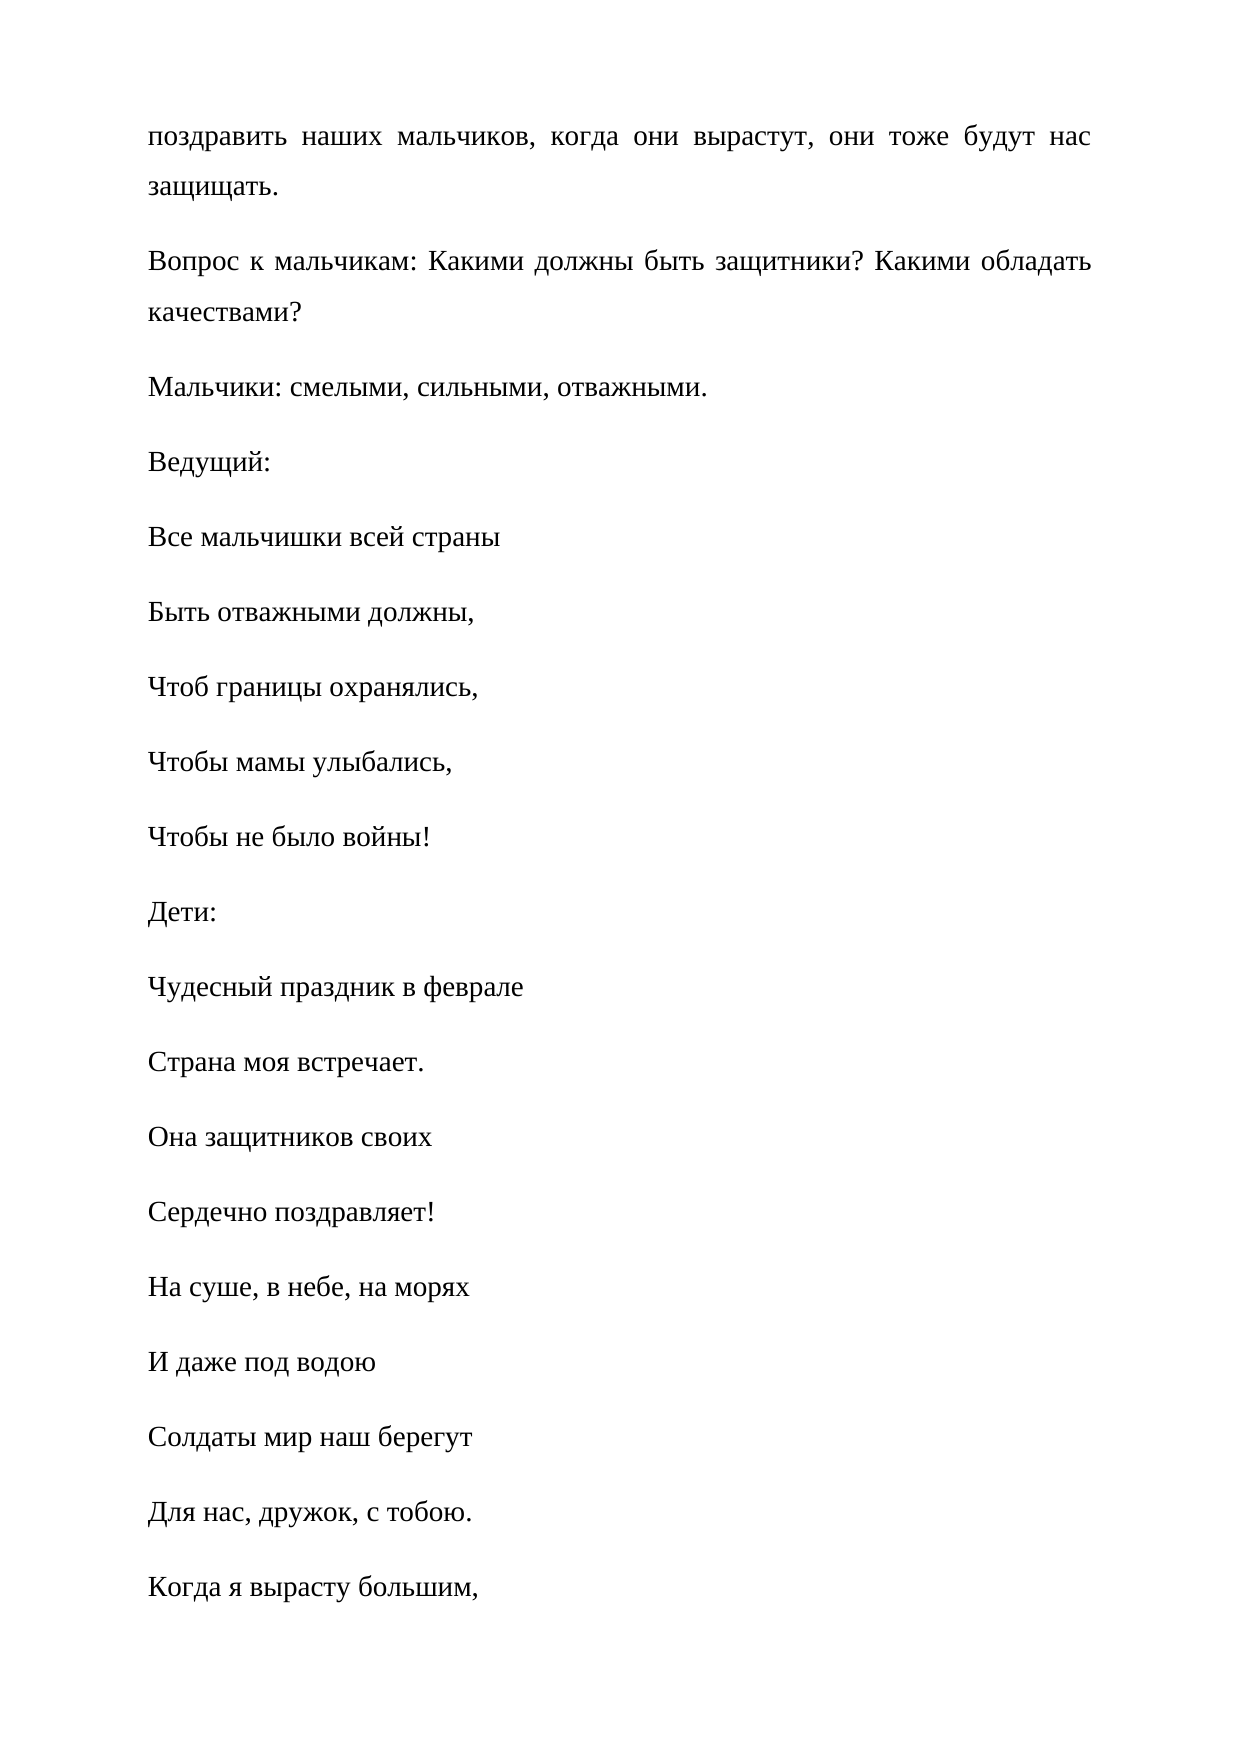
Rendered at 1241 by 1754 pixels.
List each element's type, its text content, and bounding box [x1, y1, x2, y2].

text Сердечно поздравляет! [148, 1194, 1092, 1227]
text Быть отважными должны, [148, 594, 1092, 627]
text Чтобы мамы улыбались, [148, 744, 1092, 777]
text Когда я вырасту большим, [148, 1569, 1092, 1602]
text Чудесный праздник в феврале [148, 969, 1092, 1002]
text На суше, в небе, на морях [148, 1269, 1092, 1302]
text Страна моя встречает. [148, 1044, 1092, 1077]
text Мальчики: смелыми, сильными, отважными. [148, 369, 1092, 402]
text Вопрос к мальчикам: Какими должны быть защитники? Какими обладать качествами? [148, 243, 1092, 327]
text Все мальчишки всей страны [148, 519, 1092, 552]
text Чтобы не было войны! [148, 819, 1092, 852]
text Солдаты мир наш берегут [148, 1419, 1092, 1452]
text Она защитников своих [148, 1119, 1092, 1152]
text Дети: [148, 894, 1092, 927]
text Ведущий: [148, 444, 1092, 477]
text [148, 118, 1092, 202]
text И даже под водою [148, 1344, 1092, 1377]
text Для нас, дружок, с тобою. [148, 1494, 1092, 1527]
text Чтоб границы охранялись, [148, 669, 1092, 702]
